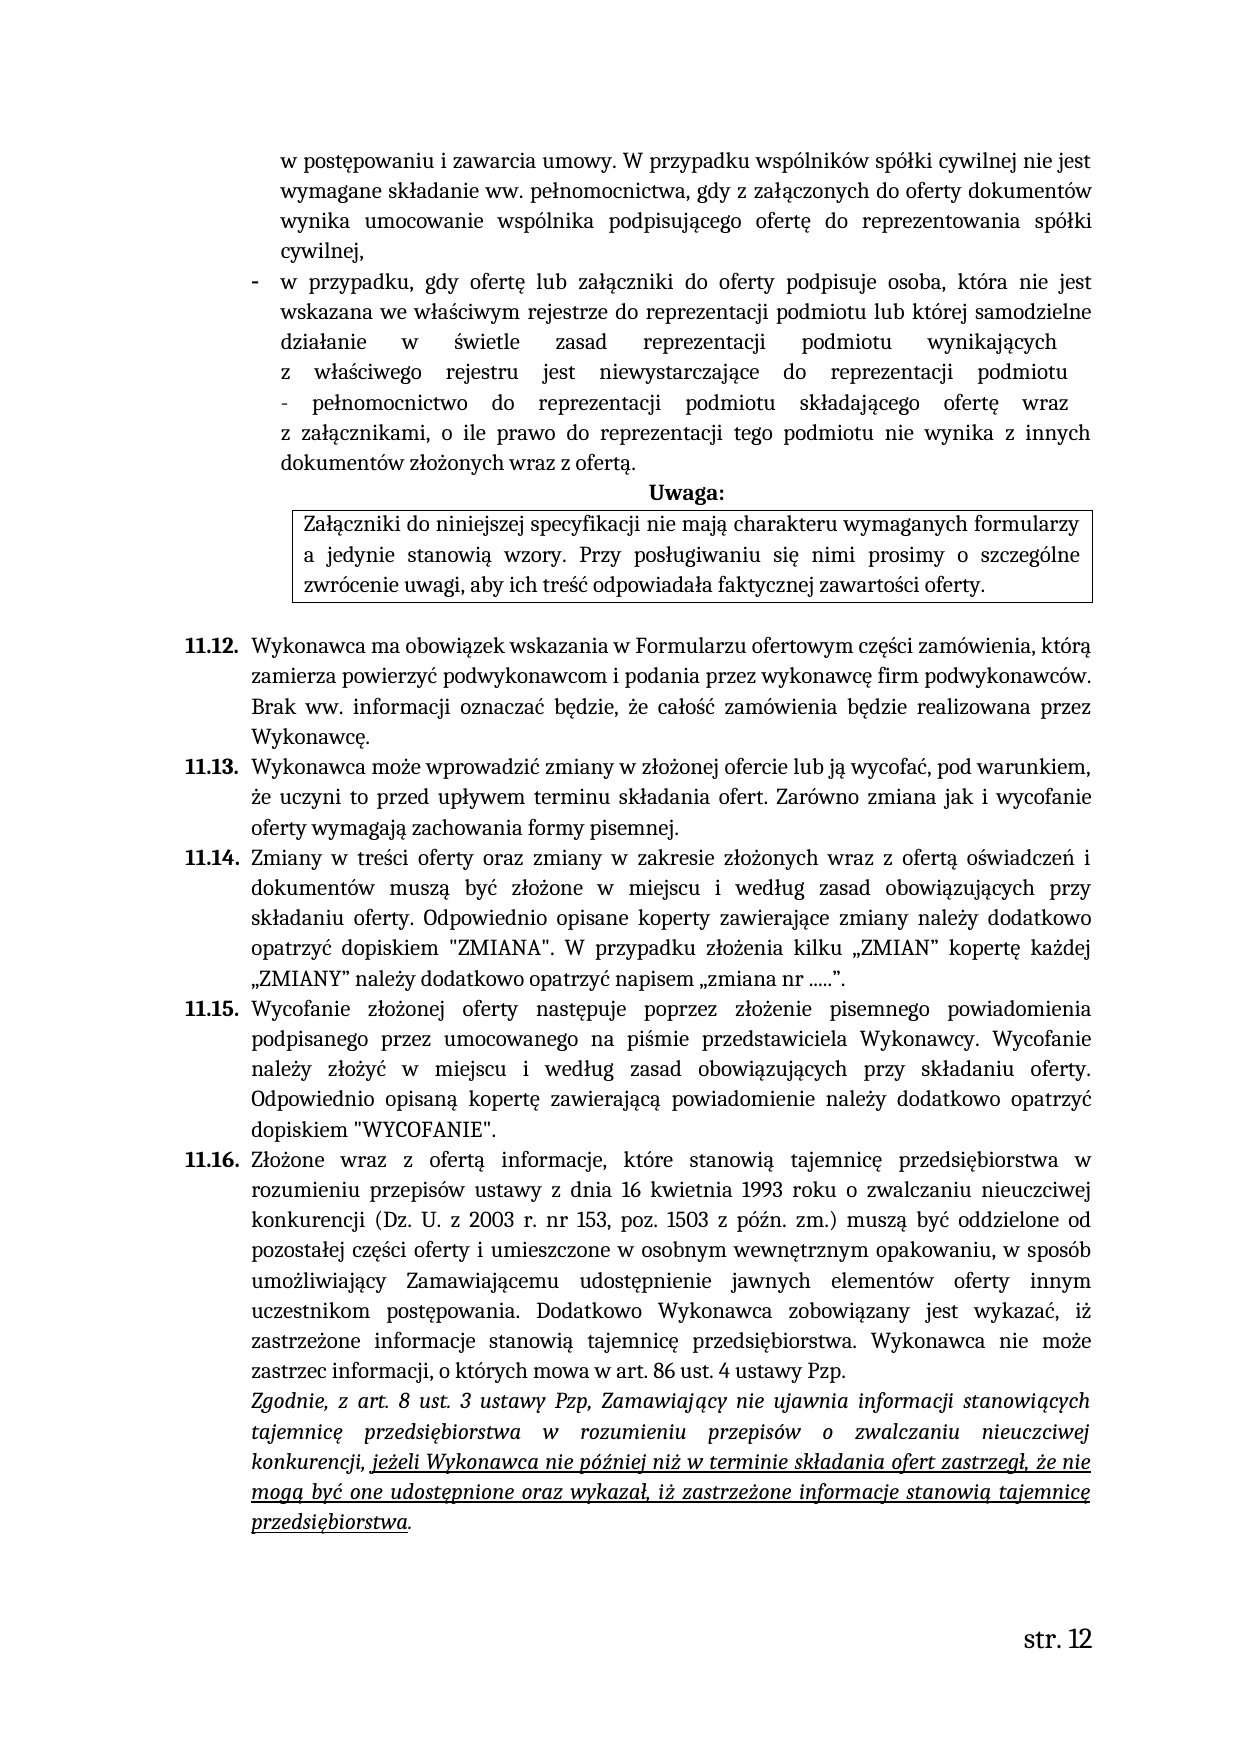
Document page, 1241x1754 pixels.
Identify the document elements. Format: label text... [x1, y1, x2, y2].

list Złożone wraz z ofertą informacje, które stanowią tajemnicę przedsiębiorstwa w rozumieniu przepisów ustawy z dnia 16 kwietnia 1993 roku o zwalczaniu nieuczciwej konkurencji (Dz. U. z 2003 r. nr 153, poz. 1503 z późn. zm.) muszą być oddzielone od pozostałej części oferty i umieszczone w osobnym wewnętrznym opakowaniu, w sposób umożliwiający Zamawiającemu udostępnienie jawnych elementów oferty innym uczestnikom postępowania. Dodatkowo Wykonawca zobowiązany jest wykazać, iż zastrzeżone informacje stanowią tajemnicę przedsiębiorstwa. Wykonawca nie może zastrzec informacji, o których mowa w art. 86 ust. 4 ustawy Pzp. [185, 1147, 1093, 1384]
list Zmiany w treści oferty oraz zmiany w zakresie złożonych wraz z ofertą oświadczeń i dokumentów muszą być złożone w miejscu i według zasad obowiązujących przy składaniu oferty. Odpowiednio opisane koperty zawierające zmiany należy dodatkowo opatrzyć dopiskiem "ZMIANA". W przypadku złożenia kilku „ZMIAN” kopertę każdej „ZMIANY” należy dodatkowo opatrzyć napisem „zmiana nr .....”. [185, 844, 1093, 992]
list Wykonawca może wprowadzić zmiany w złożonej ofercie lub ją wycofać, pod warunkiem, że uczyni to przed upływem terminu składania ofert. Zarówno zmiana jak i wycofanie oferty wymagają zachowania formy pisemnej. [185, 754, 1093, 841]
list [251, 148, 1093, 264]
text Zgodnie, z art. 8 ust. 3 ustawy Pzp, Zamawiający nie ujawnia informacji stanowiących tajemnicę przedsiębiorstwa w rozumieniu przepisów o zwalczaniu nieuczciwej konkurencji, jeżeli Wykonawca nie później niż w terminie składania ofert zastrzegł, że nie mogą być one udostępnione oraz wykazał, iż zastrzeżone informacje stanowią tajemnicę przedsiębiorstwa. [251, 1388, 1093, 1535]
table_header Załączniki do niniejszej specyfikacji nie mają charakteru wymaganych formularzy a jedynie stanowią wzory. Przy posługiwaniu się nimi prosimy o szczególne zwrócenie uwagi, aby ich treść odpowiadała faktycznej zawartości oferty. [293, 511, 1092, 602]
list Uwaga: [281, 480, 1093, 506]
list Wykonawca ma obowiązek wskazania w Formularzu ofertowym części zamówienia, którą zamierza powierzyć podwykonawcom i podania przez wykonawcę firm podwykonawców. Brak ww. informacji oznaczać będzie, że całość zamówienia będzie realizowana przez Wykonawcę. [185, 633, 1093, 750]
list Wycofanie złożonej oferty następuje poprzez złożenie pisemnego powiadomienia podpisanego przez umocowanego na piśmie przedstawiciela Wykonawcy. Wycofanie należy złożyć w miejscu i według zasad obowiązujących przy składaniu oferty. Odpowiednio opisaną kopertę zawierającą powiadomienie należy dodatkowo opatrzyć dopiskiem "WYCOFANIE". [185, 996, 1093, 1143]
list w przypadku, gdy ofertę lub załączniki do oferty podpisuje osoba, która nie jest wskazana we właściwym rejestrze do reprezentacji podmiotu lub której samodzielne działanie w świetle zasad reprezentacji podmiotu wynikających z właściwego rejestru jest niewystarczające do reprezentacji podmiotu - pełnomocnictwo do reprezentacji podmiotu składającego ofertę wraz z załącznikami, o ile prawo do reprezentacji tego podmiotu nie wynika z innych dokumentów złożonych wraz z ofertą. [251, 268, 1093, 476]
